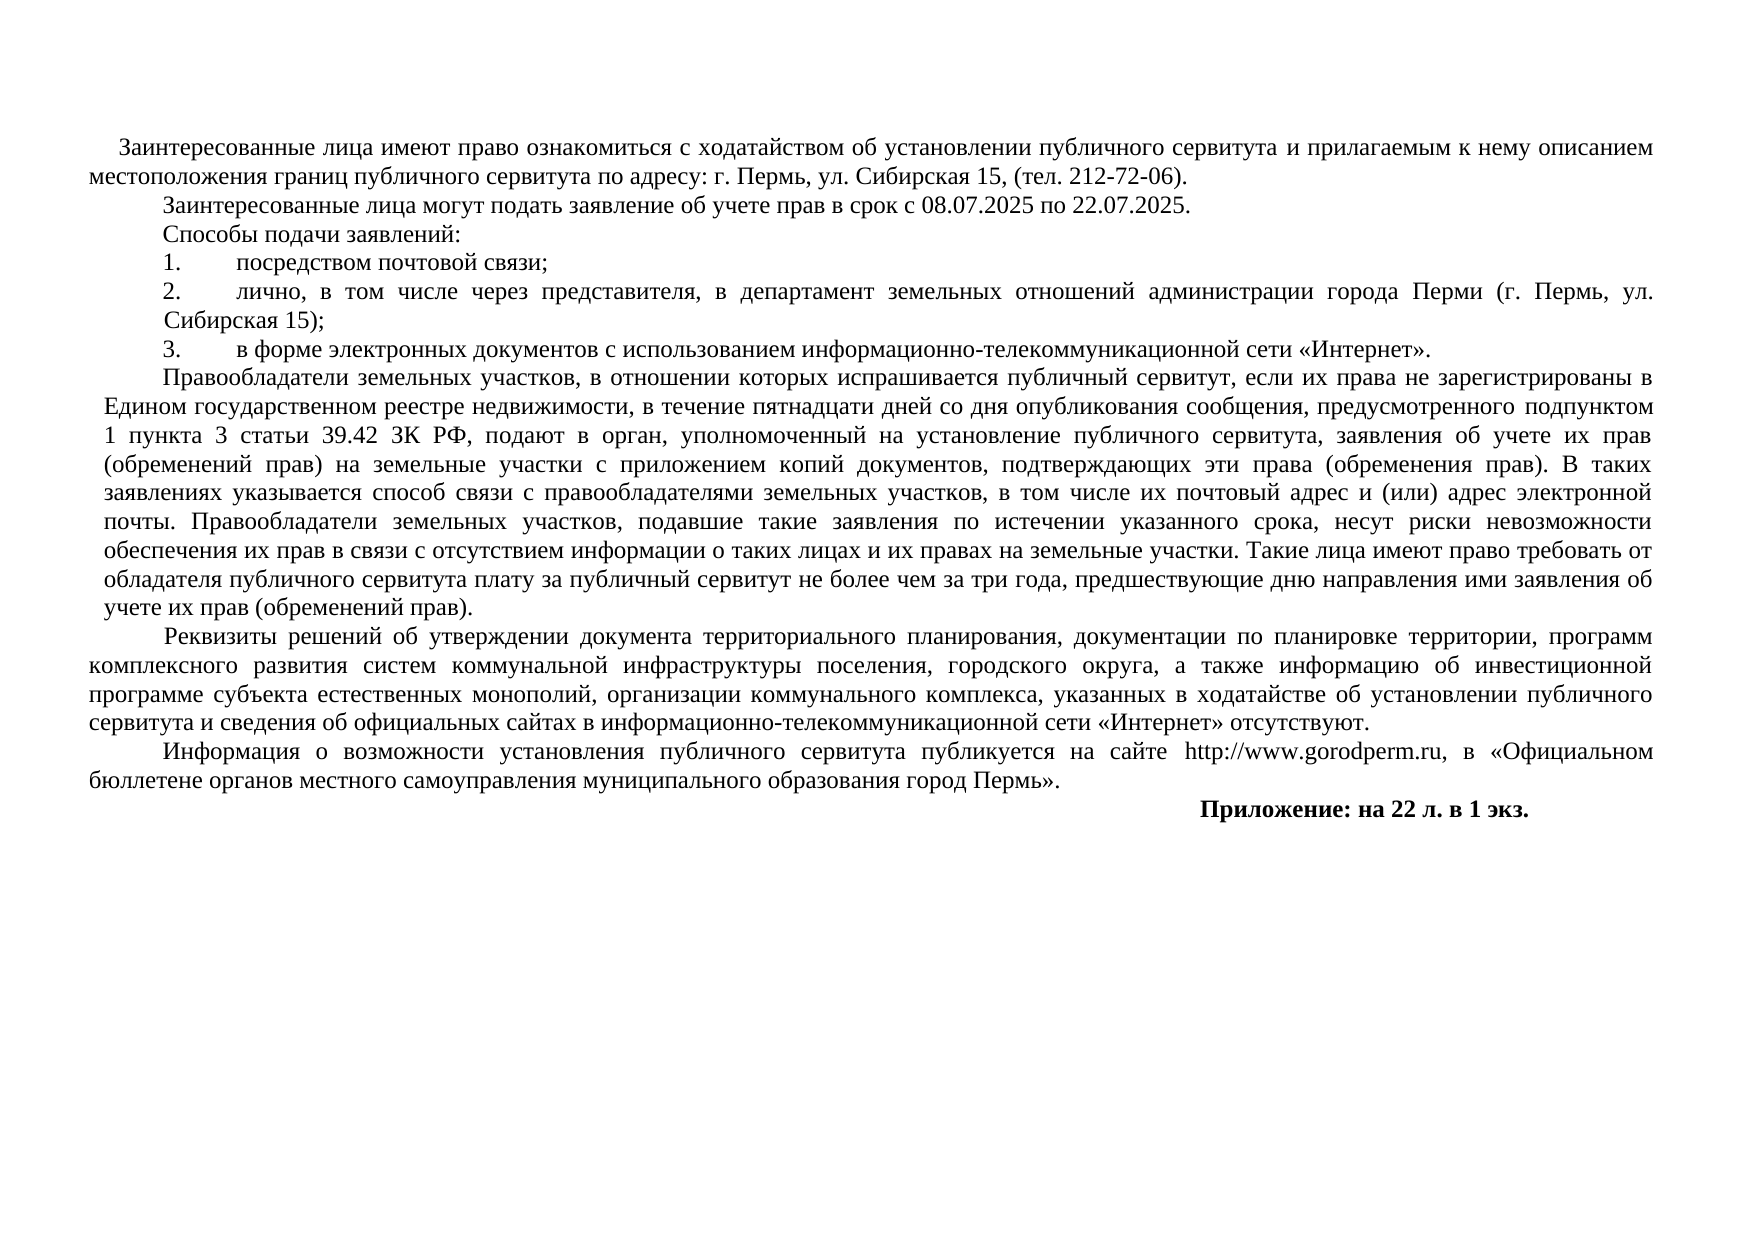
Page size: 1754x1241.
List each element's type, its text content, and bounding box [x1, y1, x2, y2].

text Заинтересованные лица могут подать заявление об учете прав в срок с 08.07.2025 по 22.07.2025. [89, 190, 1654, 219]
list в форме электронных документов с использованием информационно-телекоммуникационной сети «Интернет». [162, 334, 1654, 362]
text Приложение: на 22 л. в 1 экз. [89, 794, 1654, 822]
text Информация о возможности установления публичного сервитута публикуется на сайте http://www.gorodperm.ru, в «Официальном бюллетене органов местного самоуправления муниципального образования город Пермь». [89, 736, 1654, 794]
text Правообладатели земельных участков, в отношении которых испрашивается публичный сервитут, если их права не зарегистрированы в Едином государственном реестре недвижимости, в течение пятнадцати дней со дня опубликования сообщения, предусмотренного подпунктом 1 пункта 3 статьи 39.42 ЗК РФ, подают в орган, уполномоченный на установление публичного сервитута, заявления об учете их прав (обременений прав) на земельные участки с приложением копий документов, подтверждающих эти права (обременения прав). В таких заявлениях указывается способ связи с правообладателями земельных участков, в том числе их почтовый адрес и (или) адрес электронной почты. Правообладатели земельных участков, подавшие такие заявления по истечении указанного срока, несут риски невозможности обеспечения их прав в связи с отсутствием информации о таких лицах и их правах на земельные участки. Такие лица имеют право требовать от обладателя публичного сервитута плату за публичный сервитут не более чем за три года, предшествующие дню направления ими заявления об учете их прав (обременений прав). [103, 362, 1654, 621]
list лично, в том числе через представителя, в департамент земельных отношений администрации города Перми (г. Пермь, ул. Сибирская 15); [162, 276, 1654, 334]
list посредством почтовой связи; [162, 247, 1654, 276]
text Заинтересованные лица имеют право ознакомиться с ходатайством об установлении публичного сервитута и прилагаемым к нему описанием местоположения границ публичного сервитута по адресу: г. Пермь, ул. Сибирская 15, (тел. 212-72-06). [89, 132, 1654, 190]
text Реквизиты решений об утверждении документа территориального планирования, документации по планировке территории, программ комплексного развития систем коммунальной инфраструктуры поселения, городского округа, а также информацию об инвестиционной программе субъекта естественных монополий, организации коммунального комплекса, указанных в ходатайстве об установлении публичного сервитута и сведения об официальных сайтах в информационно-телекоммуникационной сети «Интернет» отсутствуют. [89, 621, 1654, 736]
text Способы подачи заявлений: [89, 219, 1703, 247]
